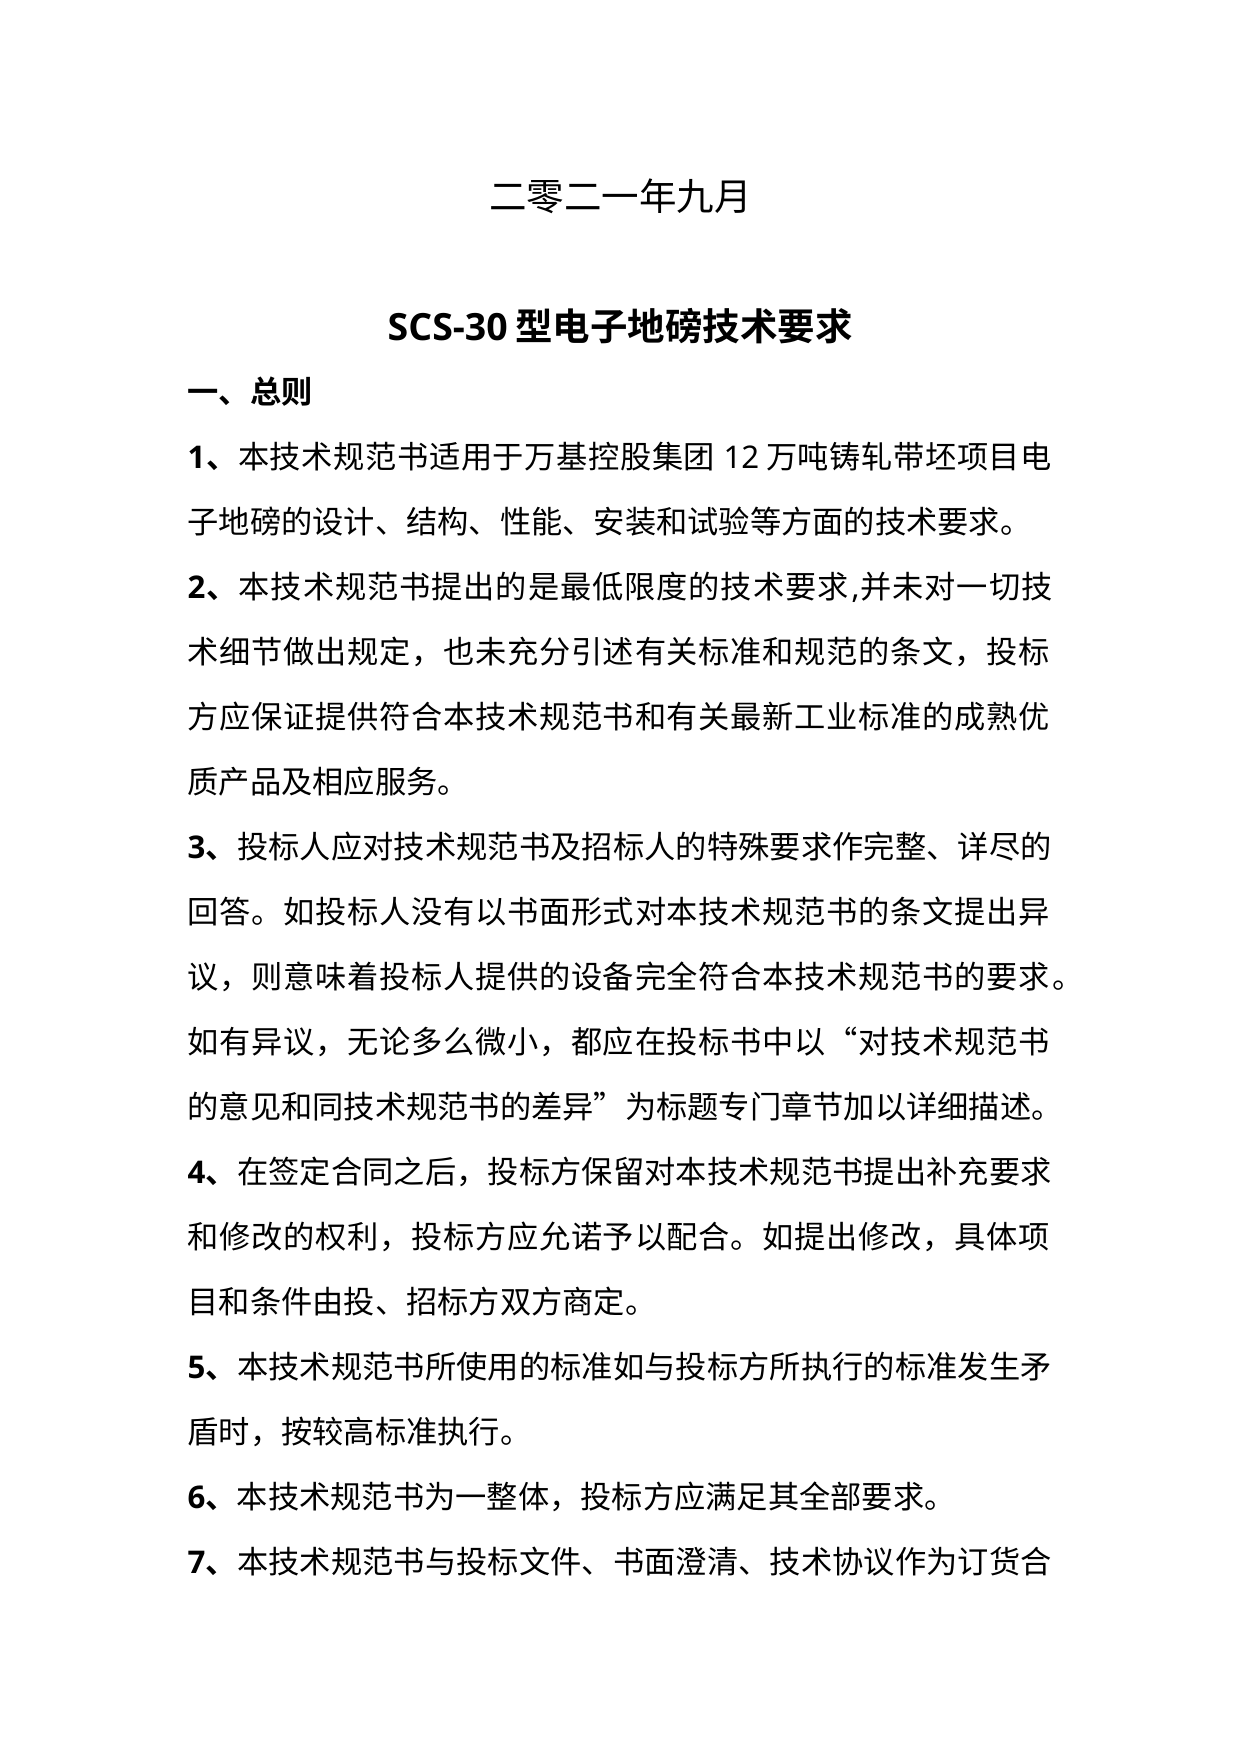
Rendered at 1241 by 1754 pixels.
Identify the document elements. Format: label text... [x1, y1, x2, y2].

text SCS-30型电子地磅技术要求 [187, 292, 1053, 357]
text 2、本技术规范书提出的是最低限度的技术要求,并未对一切技术细节做出规定，也未充分引述有关标准和规范的条文，投标方应保证提供符合本技术规范书和有关最新工业标准的成熟优质产品及相应服务。 [187, 552, 1053, 812]
text 二零二一年九月 [187, 162, 1053, 227]
text 一、总则 [187, 357, 1053, 422]
text 3、投标人应对技术规范书及招标人的特殊要求作完整、详尽的回答。如投标人没有以书面形式对本技术规范书的条文提出异议，则意味着投标人提供的设备完全符合本技术规范书的要求。如有异议，无论多么微小，都应在投标书中以“对技术规范书的意见和同技术规范书的差异”为标题专门章节加以详细描述。 [187, 812, 1053, 1137]
text 5、本技术规范书所使用的标准如与投标方所执行的标准发生矛盾时，按较高标准执行。 [187, 1332, 1053, 1462]
text 4、在签定合同之后，投标方保留对本技术规范书提出补充要求和修改的权利，投标方应允诺予以配合。如提出修改，具体项目和条件由投、招标方双方商定。 [187, 1137, 1053, 1332]
text 6、本技术规范书为一整体，投标方应满足其全部要求。 [187, 1462, 1053, 1527]
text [187, 1527, 1053, 1592]
text 1、本技术规范书适用于万基控股集团12万吨铸轧带坯项目电子地磅的设计、结构、性能、安装和试验等方面的技术要求。 [187, 422, 1053, 552]
